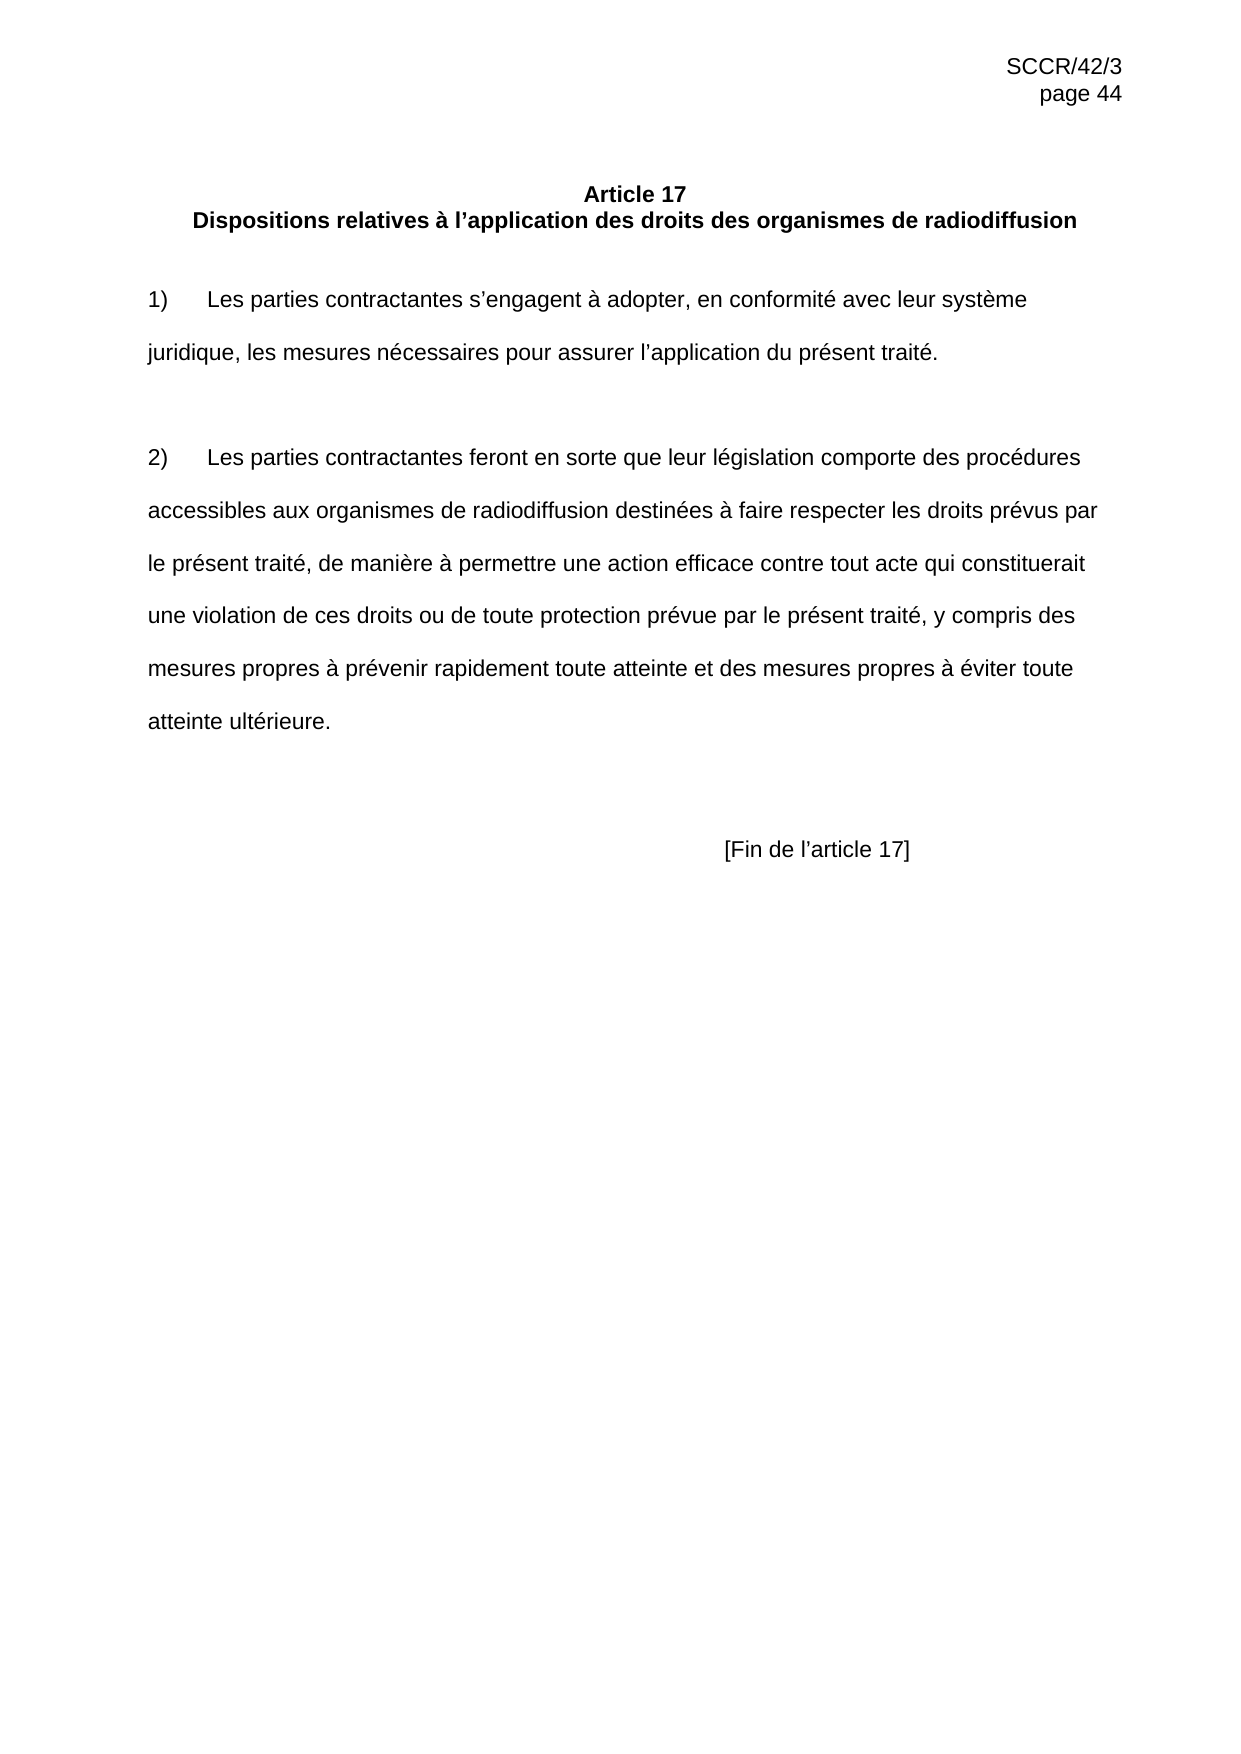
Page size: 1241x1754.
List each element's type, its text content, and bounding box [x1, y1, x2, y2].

text 1) Les parties contractantes s’engagent à adopter, en conformité avec leur système juridique, les mesures nécessaires pour assurer l’application du présent traité. [148, 286, 1122, 365]
text 2) Les parties contractantes feront en sorte que leur législation comporte des procédures accessibles aux organismes de radiodiffusion destinées à faire respecter les droits prévus par le présent traité, de manière à permettre une action efficace contre tout acte qui constituerait une violation de ces droits ou de toute protection prévue par le présent traité, y compris des mesures propres à prévenir rapidement toute atteinte et des mesures propres à éviter toute atteinte ultérieure. [148, 444, 1122, 734]
text Article 17 Dispositions relatives à l’application des droits des organismes de radiodiffusion [148, 181, 1122, 233]
text [Fin de l’article 17] [724, 836, 1122, 862]
